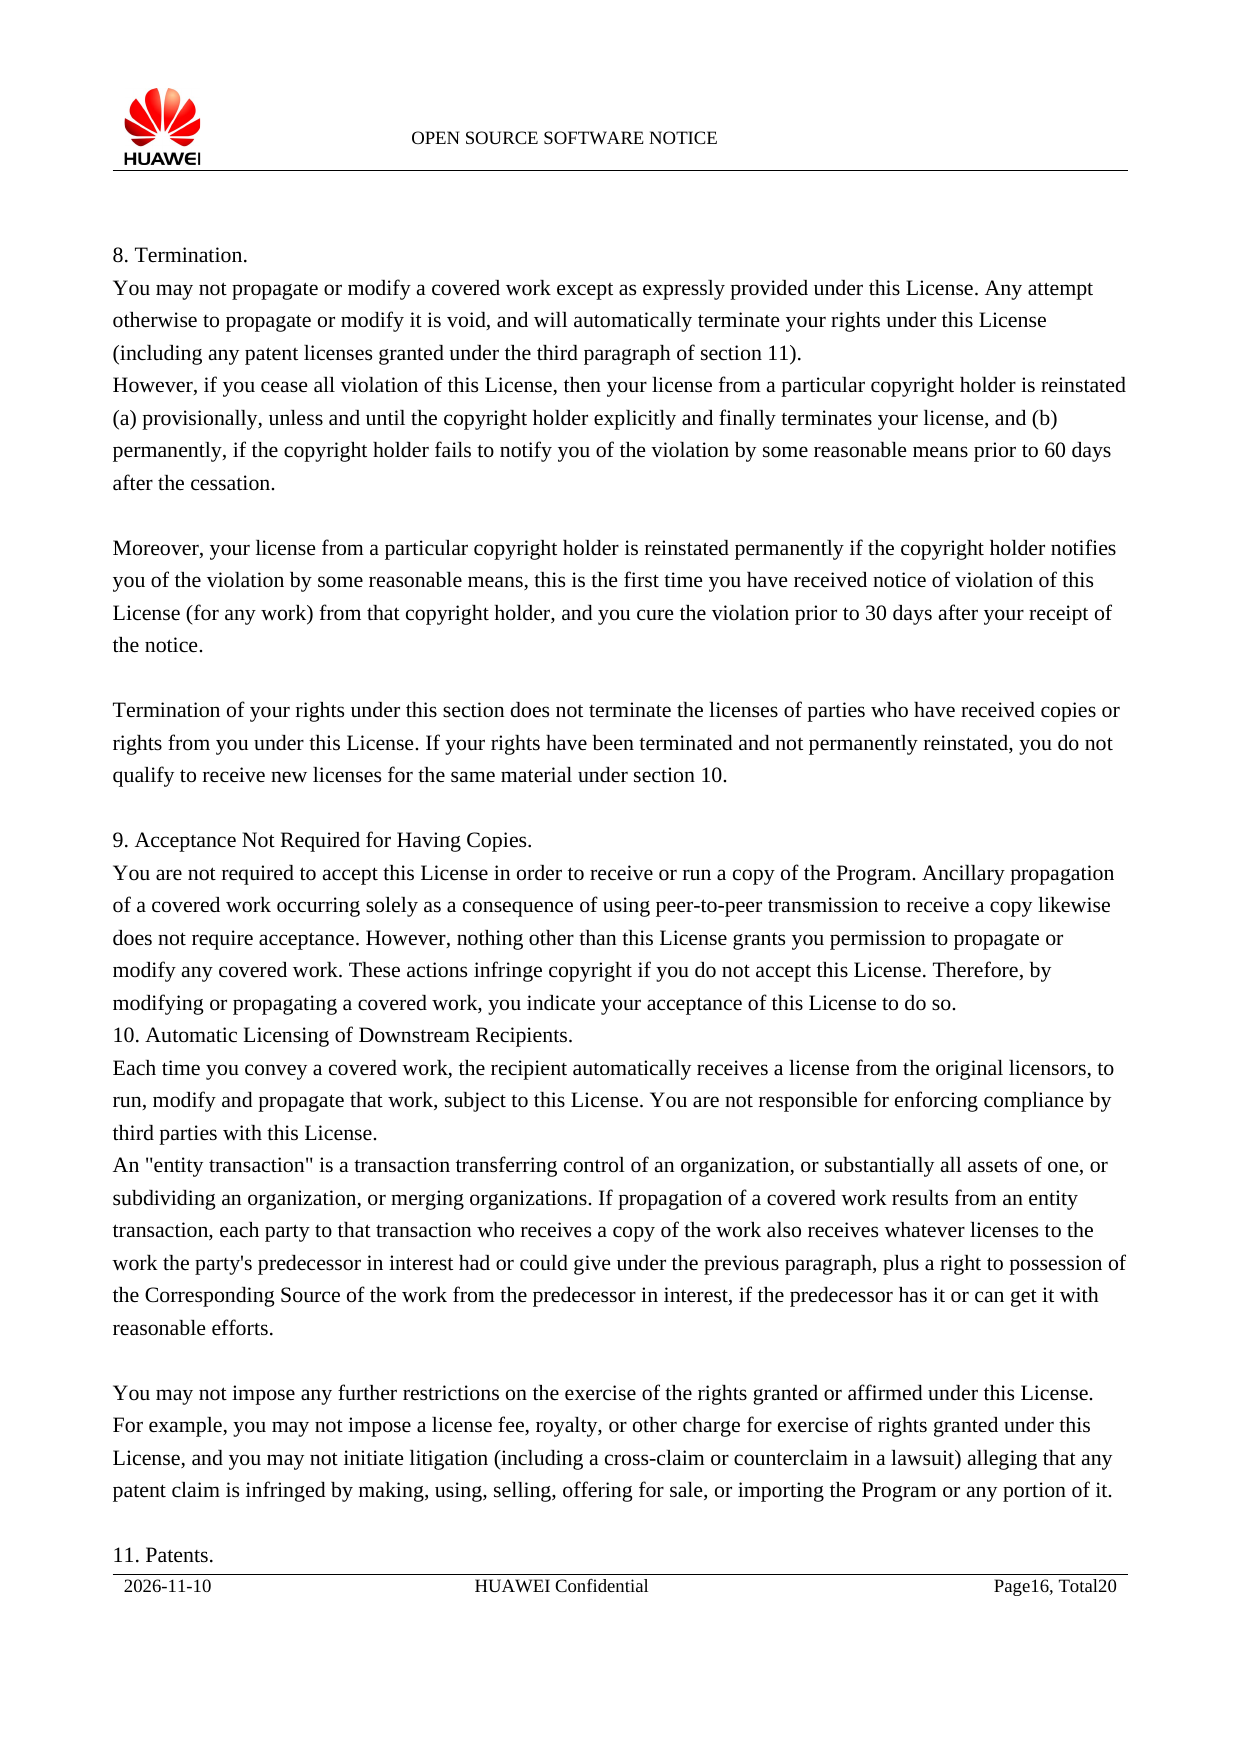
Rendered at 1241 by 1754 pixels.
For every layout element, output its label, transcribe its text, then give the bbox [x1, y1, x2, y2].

picture [124, 88, 201, 165]
